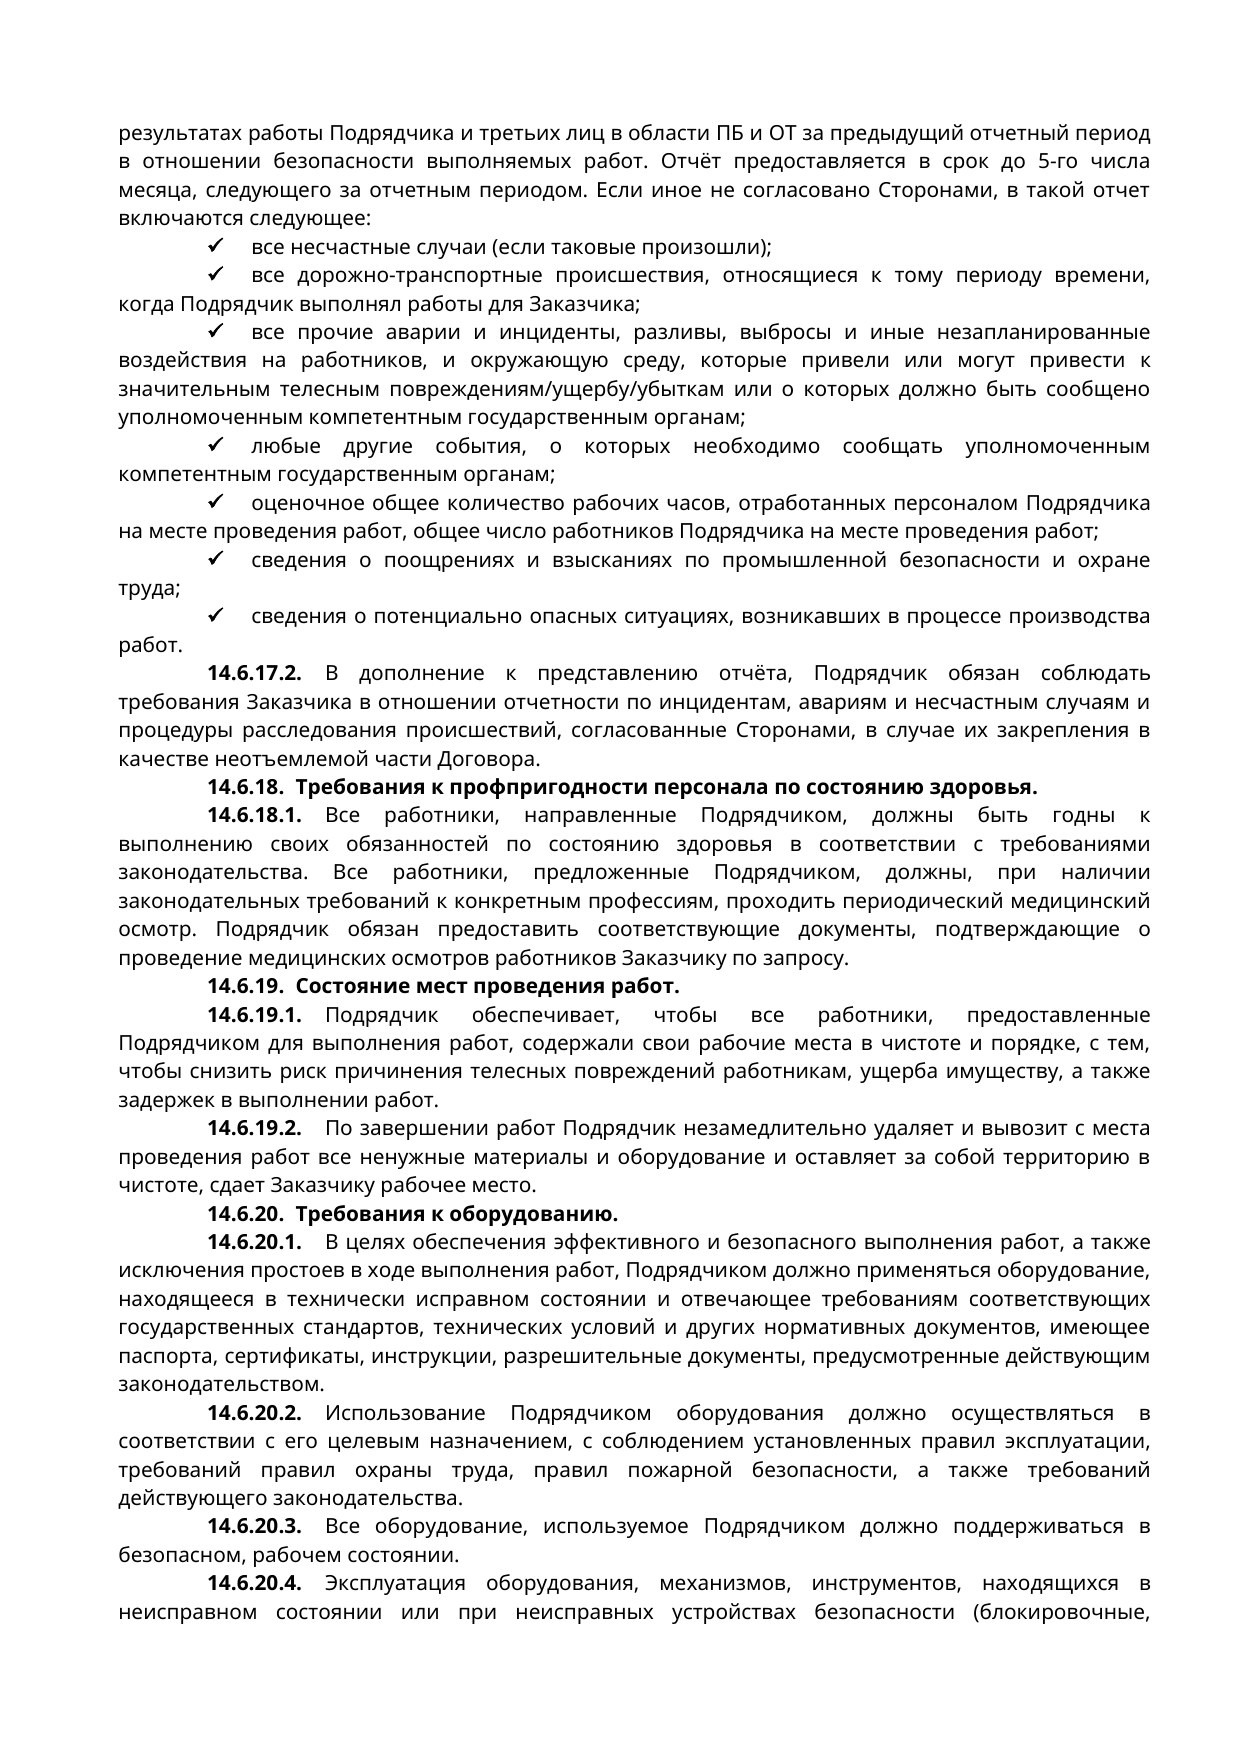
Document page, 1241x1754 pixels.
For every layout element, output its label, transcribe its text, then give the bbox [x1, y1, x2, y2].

list все прочие аварии и инциденты, разливы, выбросы и иные незапланированные воздействия на работников, и окружающую среду, которые привели или могут привести к значительным телесным повреждениям/ущербу/убыткам или о которых должно быть сообщено уполномоченным компетентным государственным органам; [118, 317, 1152, 431]
list Использование Подрядчиком оборудования должно осуществляться в соответствии с его целевым назначением, с соблюдением установленных правил эксплуатации, требований правил охраны труда, правил пожарной безопасности, а также требований действующего законодательства. [118, 1398, 1152, 1512]
list сведения о поощрениях и взысканиях по промышленной безопасности и охране труда; [118, 545, 1152, 602]
list любые другие события, о которых необходимо сообщать уполномоченным компетентным государственным органам; [118, 431, 1152, 488]
list Состояние мест проведения работ. [118, 971, 1152, 1000]
list все дорожно-транспортные происшествия, относящиеся к тому периоду времени, когда Подрядчик выполнял работы для Заказчика; [118, 260, 1152, 317]
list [118, 118, 1152, 232]
list В дополнение к представлению отчёта, Подрядчик обязан соблюдать требования Заказчика в отношении отчетности по инцидентам, авариям и несчастным случаям и процедуры расследования происшествий, согласованные Сторонами, в случае их закрепления в качестве неотъемлемой части Договора. [118, 658, 1152, 772]
list Требования к оборудованию. [118, 1199, 1152, 1227]
list Подрядчик обеспечивает, чтобы все работники, предоставленные Подрядчиком для выполнения работ, содержали свои рабочие места в чистоте и порядке, с тем, чтобы снизить риск причинения телесных повреждений работникам, ущерба имуществу, а также задержек в выполнении работ. [118, 1000, 1152, 1113]
list сведения о потенциально опасных ситуациях, возникавших в процессе производства работ. [118, 602, 1152, 658]
list По завершении работ Подрядчик незамедлительно удаляет и вывозит с места проведения работ все ненужные материалы и оборудование и оставляет за собой территорию в чистоте, сдает Заказчику рабочее место. [118, 1113, 1152, 1199]
list В целях обеспечения эффективного и безопасного выполнения работ, а также исключения простоев в ходе выполнения работ, Подрядчиком должно применяться оборудование, находящееся в технически исправном состоянии и отвечающее требованиям соответствующих государственных стандартов, технических условий и других нормативных документов, имеющее паспорта, сертификаты, инструкции, разрешительные документы, предусмотренные действующим законодательством. [118, 1227, 1152, 1398]
list Требования к профпригодности персонала по состоянию здоровья. [118, 772, 1152, 801]
list Все работники, направленные Подрядчиком, должны быть годны к выполнению своих обязанностей по состоянию здоровья в соответствии с требованиями законодательства. Все работники, предложенные Подрядчиком, должны, при наличии законодательных требований к конкретным профессиям, проходить периодический медицинский осмотр. Подрядчик обязан предоставить соответствующие документы, подтверждающие о проведение медицинских осмотров работников Заказчику по запросу. [118, 801, 1152, 971]
list Все оборудование, используемое Подрядчиком должно поддерживаться в безопасном, рабочем состоянии. [118, 1512, 1152, 1568]
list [118, 1568, 1152, 1625]
list оценочное общее количество рабочих часов, отработанных персоналом Подрядчика на месте проведения работ, общее число работников Подрядчика на месте проведения работ; [118, 488, 1152, 545]
list все несчастные случаи (если таковые произошли); [118, 232, 1152, 260]
